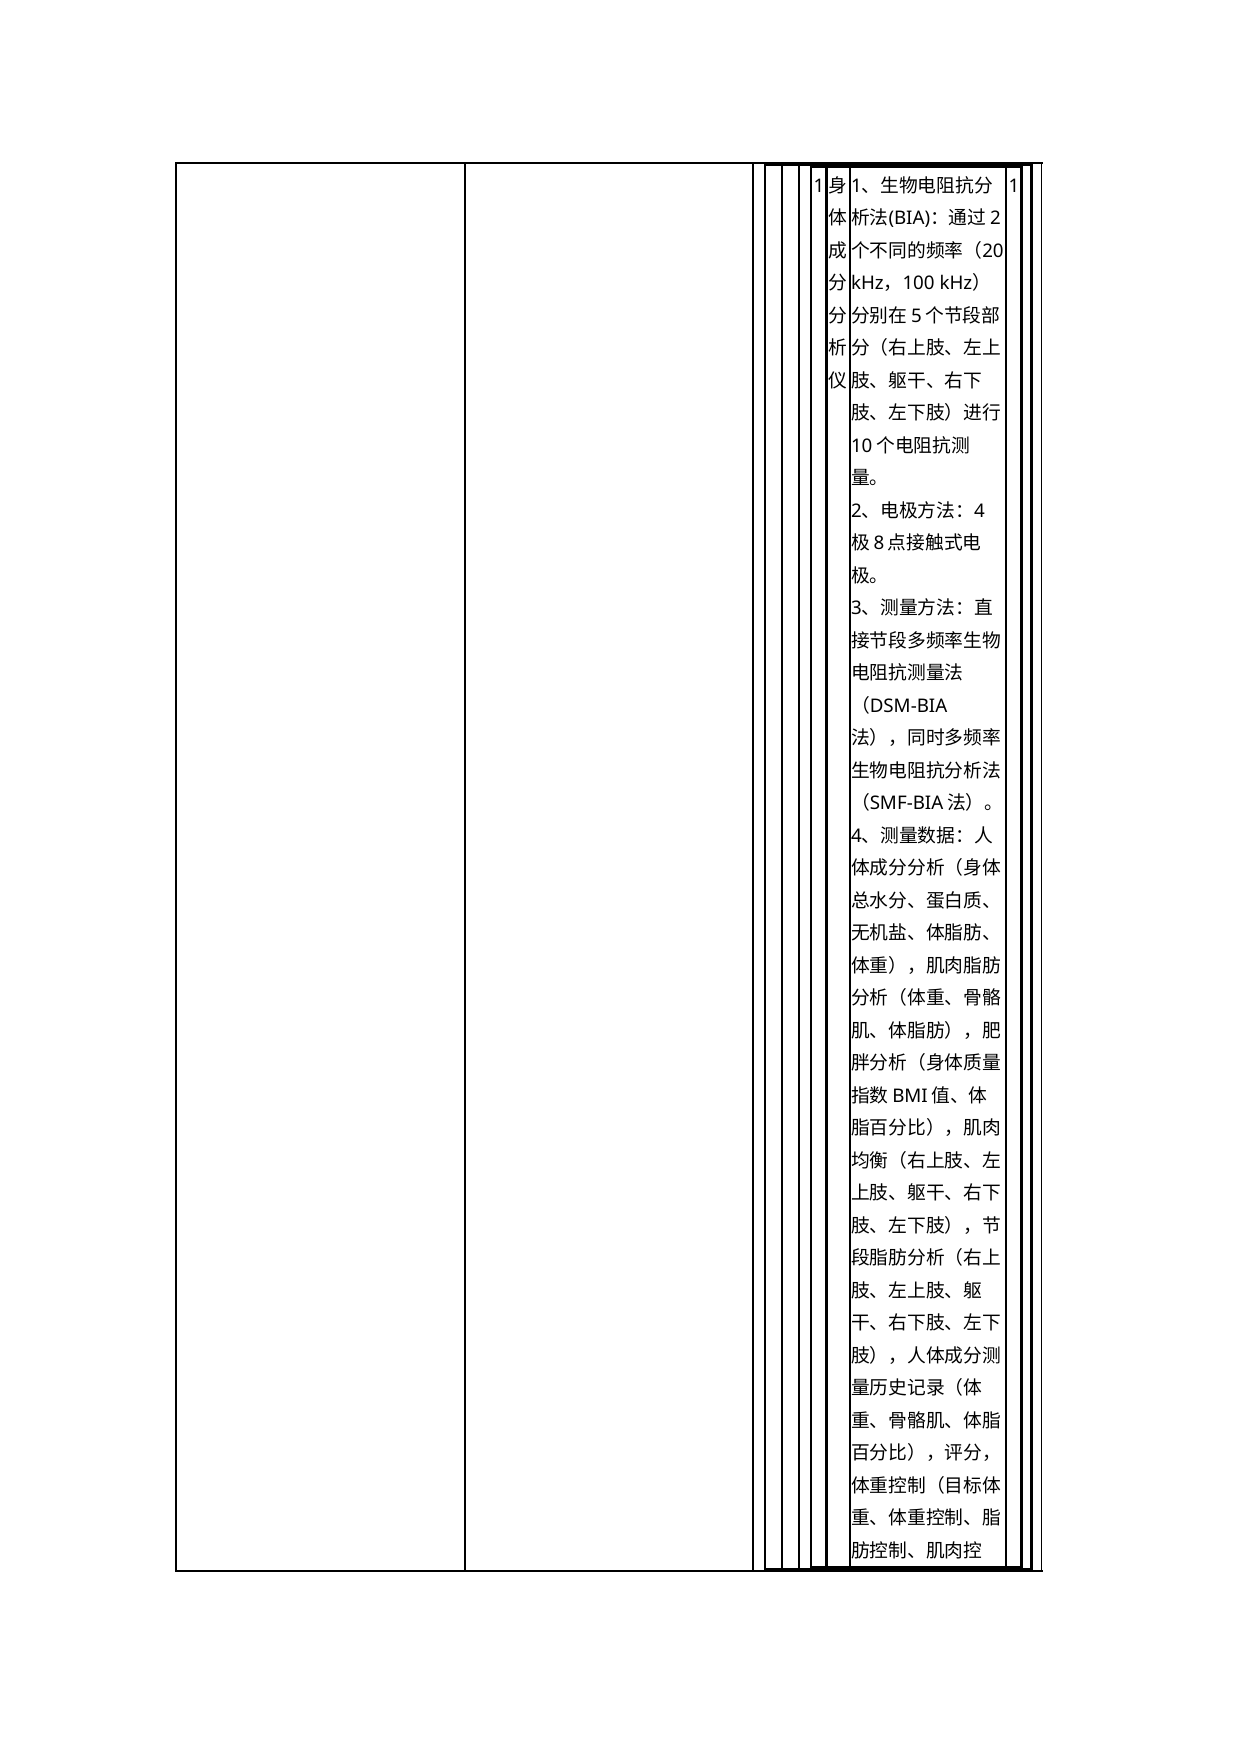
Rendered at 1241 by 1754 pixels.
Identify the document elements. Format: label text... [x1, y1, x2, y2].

table_cell [754, 164, 764, 1570]
table_cell [766, 166, 781, 1568]
table_cell [1033, 164, 1041, 1570]
table_cell [783, 166, 798, 1568]
table_cell [1023, 166, 1030, 1568]
table_cell [800, 166, 810, 1568]
table_cell [177, 164, 464, 1570]
table_cell 1 [466, 164, 752, 1570]
